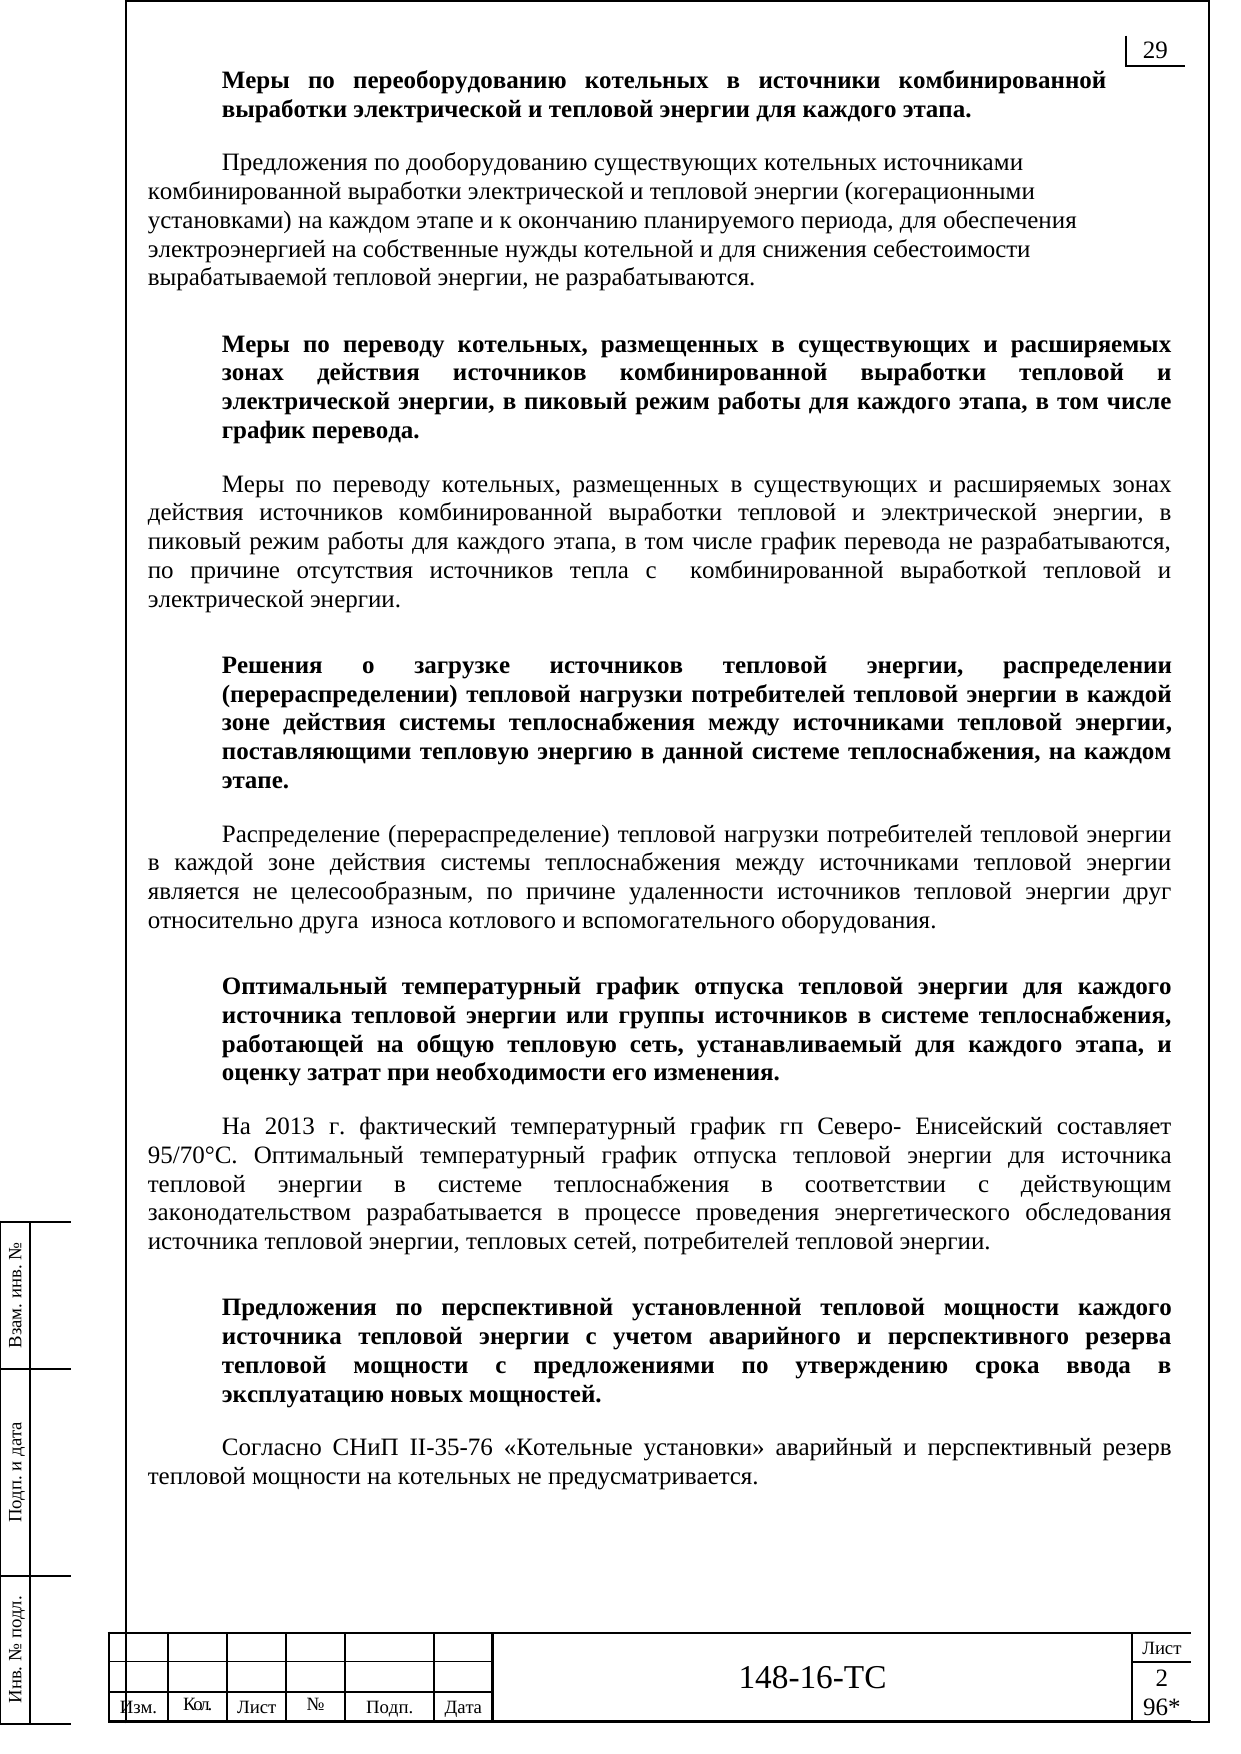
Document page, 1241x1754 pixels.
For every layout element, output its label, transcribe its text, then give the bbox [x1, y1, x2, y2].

text Согласно СНиП II-35-76 «Котельные установки» аварийный и перспективный резерв тепловой мощности на котельных не предусматривается. [148, 1432, 1172, 1490]
text На 2013 г. фактический температурный график гп Северо- Енисейский составляет 95/70°С. Оптимальный температурный график отпуска тепловой энергии для источника тепловой энергии в системе теплоснабжения в соответствии с действующим законодательством разрабатывается в процессе проведения энергетического обследования источника тепловой энергии, тепловых сетей, потребителей тепловой энергии. [148, 1111, 1172, 1255]
text Распределение (перераспределение) тепловой нагрузки потребителей тепловой энергии в каждой зоне действия системы теплоснабжения между источниками тепловой энергии является не целесообразным, по причине удаленности источников тепловой энергии друг относительно друга износа котлового и вспомогательного оборудования. [148, 819, 1172, 934]
text Меры по переводу котельных, размещенных в существующих и расширяемых зонах действия источников комбинированной выработки тепловой и электрической энергии, в пиковый режим работы для каждого этапа, в том числе график перевода не разрабатываются, по причине отсутствия источников тепла с комбинированной выработкой тепловой и электрической энергии. [148, 469, 1172, 612]
text Предложения по дооборудованию существующих котельных источниками комбинированной выработки электрической и тепловой энергии (когерационными установками) на каждом этапе и к окончанию планируемого периода, для обеспечения электроэнергией на собственные нужды котельной и для снижения себестоимости вырабатываемой тепловой энергии, не разрабатываются. [148, 147, 1172, 291]
text Решения о загрузке источников тепловой энергии, распределении (перераспределении) тепловой нагрузки потребителей тепловой энергии в каждой зоне действия системы теплоснабжения между источниками тепловой энергии, поставляющими тепловую энергию в данной системе теплоснабжения, на каждом этапе. [222, 650, 1172, 794]
text Предложения по перспективной установленной тепловой мощности каждого источника тепловой энергии с учетом аварийного и перспективного резерва тепловой мощности с предложениями по утверждению срока ввода в эксплуатацию новых мощностей. [222, 1292, 1172, 1407]
text Меры по переводу котельных, размещенных в существующих и расширяемых зонах действия источников комбинированной выработки тепловой и электрической энергии, в пиковый режим работы для каждого этапа, в том числе график перевода. [222, 329, 1172, 444]
text Оптимальный температурный график отпуска тепловой энергии для каждого источника тепловой энергии или группы источников в системе теплоснабжения, работающей на общую тепловую сеть, устанавливаемый для каждого этапа, и оценку затрат при необходимости его изменения. [222, 971, 1172, 1086]
text Меры по переоборудованию котельных в источники комбинированной выработки электрической и тепловой энергии для каждого этапа. [222, 65, 1172, 122]
